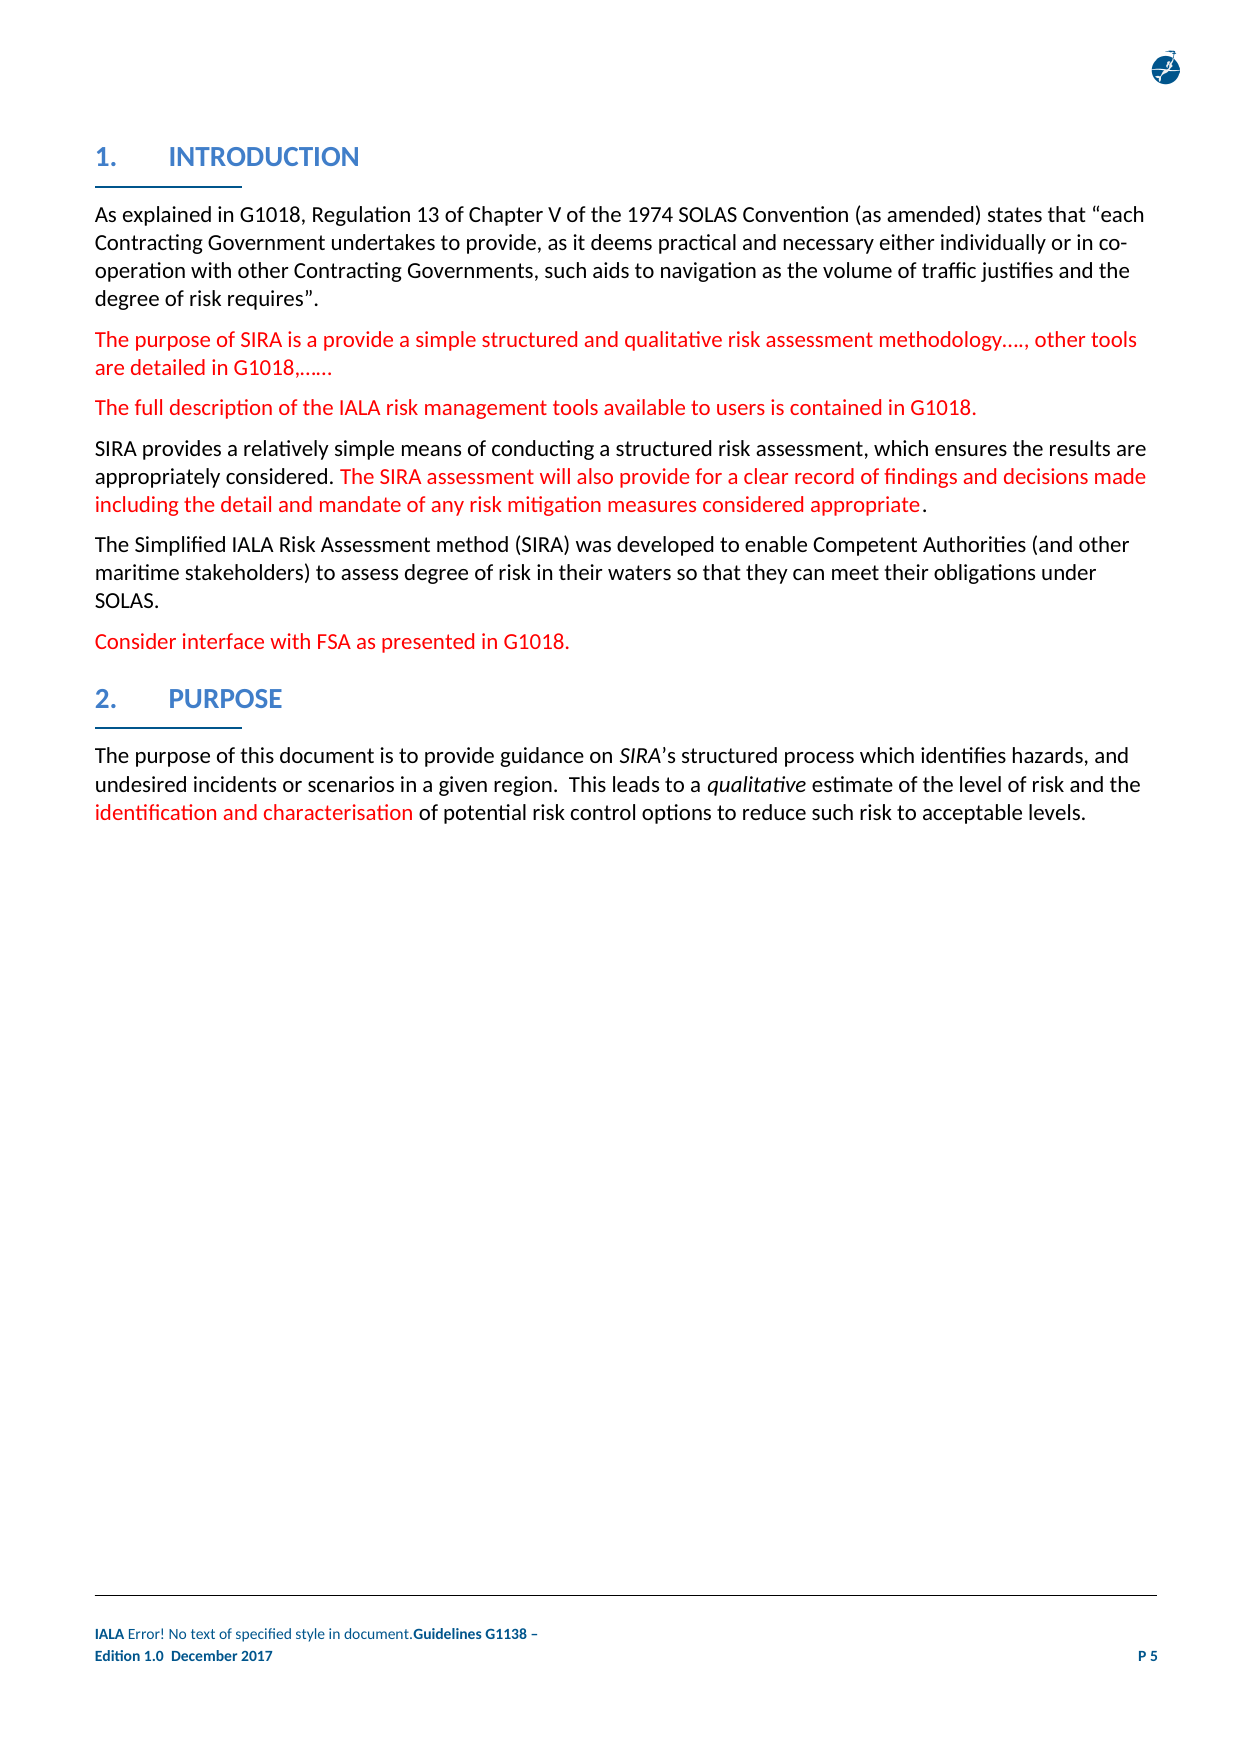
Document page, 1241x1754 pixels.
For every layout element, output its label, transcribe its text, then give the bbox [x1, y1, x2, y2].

subtitle INTRODUCTION [94, 138, 1157, 174]
picture [1120, 0, 1239, 119]
text The full description of the IALA risk management tools available to users is contained in G1018. [94, 393, 1157, 421]
subtitle PURPOSE [94, 680, 1157, 716]
text The purpose of SIRA is a provide a simple structured and qualitative risk assessment methodology…., other tools are detailed in G1018,…… [94, 325, 1157, 381]
text The purpose of this document is to provide guidance on SIRA’s structured process which identifies hazards, and undesired incidents or scenarios in a given region. This leads to a qualitative estimate of the level of risk and the identification and characterisation of potential risk control options to reduce such risk to acceptable levels. [94, 742, 1157, 826]
text The Simplified IALA Risk Assessment method (SIRA) was developed to enable Competent Authorities (and other maritime stakeholders) to assess degree of risk in their waters so that they can meet their obligations under SOLAS. [94, 530, 1157, 614]
text SIRA provides a relatively simple means of conducting a structured risk assessment, which ensures the results are appropriately considered. The SIRA assessment will also provide for a clear record of findings and decisions made including the detail and mandate of any risk mitigation measures considered appropriate. [94, 434, 1157, 518]
text As explained in G1018, Regulation 13 of Chapter V of the 1974 SOLAS Convention (as amended) states that “each Contracting Government undertakes to provide, as it deems practical and necessary either individually or in co-operation with other Contracting Governments, such aids to navigation as the volume of traffic justifies and the degree of risk requires”. [94, 200, 1157, 312]
text Consider interface with FSA as presented in G1018. [94, 627, 1157, 655]
